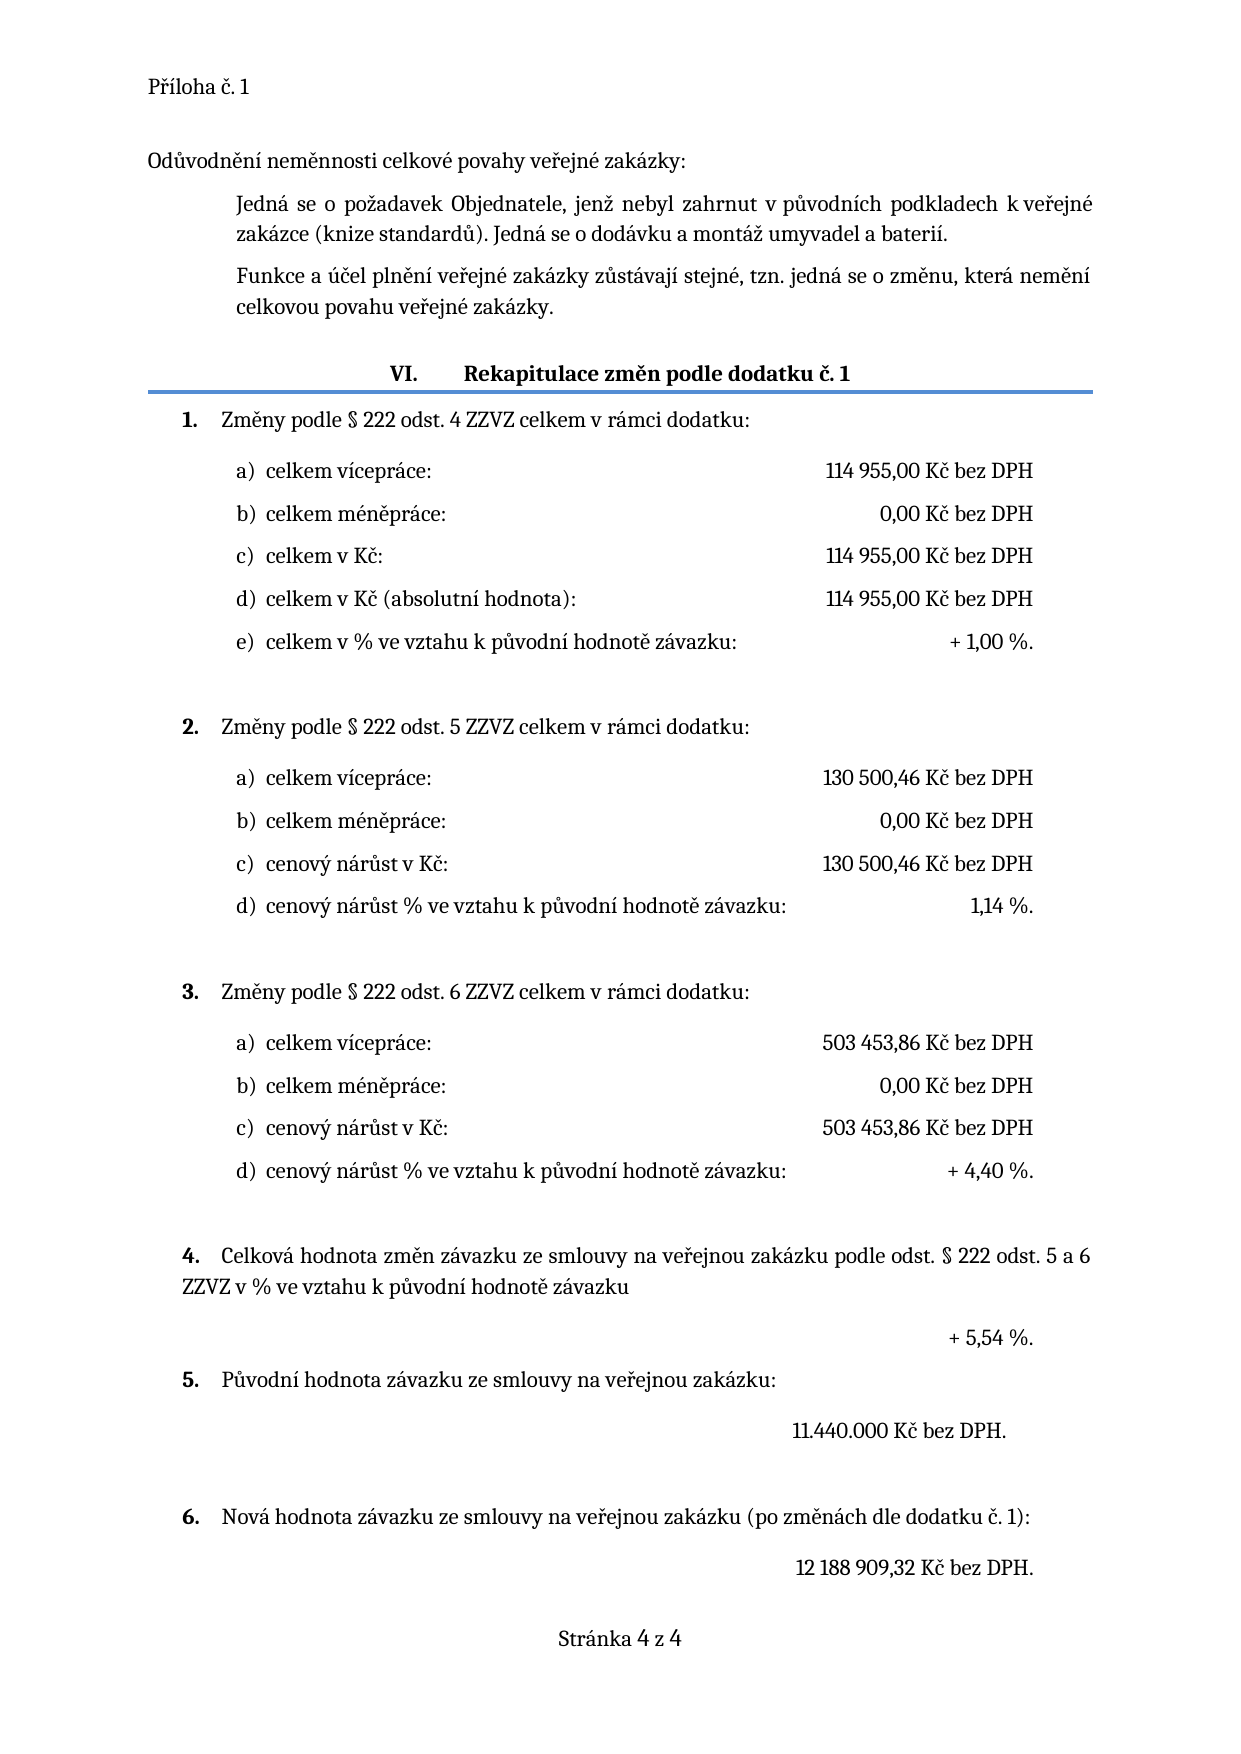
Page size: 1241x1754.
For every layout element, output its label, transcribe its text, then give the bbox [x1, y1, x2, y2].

subtitle Změny podle § 222 odst. 4 ZZVZ celkem v rámci dodatku: [182, 407, 1093, 433]
text Funkce a účel plnění veřejné zakázky zůstávají stejné, tzn. jedná se o změnu, která nemění celkovou povahu veřejné zakázky. [236, 263, 1093, 320]
list celkem v % ve vztahu k původní hodnotě závazku: + 1,00 %. [236, 629, 1093, 655]
subtitle Rekapitulace změn podle dodatku č. 1 [148, 361, 1093, 390]
list celkem v Kč (absolutní hodnota): 114 955,00 Kč bez DPH [236, 586, 1093, 612]
list cenový nárůst v Kč: 130 500,46 Kč bez DPH [236, 851, 1093, 877]
list cenový nárůst % ve vztahu k původní hodnotě závazku: + 4,40 %. [236, 1158, 1093, 1184]
text Odůvodnění neměnnosti celkové povahy veřejné zakázky: [148, 148, 1093, 174]
text + 5,54 %. [236, 1324, 1093, 1351]
list celkem vícepráce: 503 453,86 Kč bez DPH [236, 1030, 1093, 1056]
text Jedná se o požadavek Objednatele, jenž nebyl zahrnut v původních podkladech k veřejné zakázce (knize standardů). Jedná se o dodávku a montáž umyvadel a baterií. [236, 190, 1093, 247]
subtitle Změny podle § 222 odst. 5 ZZVZ celkem v rámci dodatku: [182, 714, 1093, 740]
subtitle Celková hodnota změn závazku ze smlouvy na veřejnou zakázku podle odst. § 222 odst. 5 a 6 ZZVZ v % ve vztahu k původní hodnotě závazku [182, 1243, 1093, 1300]
subtitle Původní hodnota závazku ze smlouvy na veřejnou zakázku: [182, 1367, 1093, 1393]
list cenový nárůst v Kč: 503 453,86 Kč bez DPH [236, 1115, 1093, 1141]
list celkem méněpráce: 0,00 Kč bez DPH [236, 501, 1093, 527]
list celkem vícepráce: 130 500,46 Kč bez DPH [236, 765, 1093, 791]
text 12 188 909,32 Kč bez DPH. [236, 1555, 1093, 1581]
list cenový nárůst % ve vztahu k původní hodnotě závazku: 1,14 %. [236, 893, 1093, 919]
subtitle Nová hodnota závazku ze smlouvy na veřejnou zakázku (po změnách dle dodatku č. 1): [182, 1504, 1093, 1530]
list celkem vícepráce: 114 955,00 Kč bez DPH [236, 458, 1093, 484]
list celkem méněpráce: 0,00 Kč bez DPH [236, 808, 1093, 834]
text 11.440.000 Kč bez DPH. [792, 1418, 1093, 1444]
list celkem méněpráce: 0,00 Kč bez DPH [236, 1072, 1093, 1099]
subtitle Změny podle § 222 odst. 6 ZZVZ celkem v rámci dodatku: [182, 979, 1093, 1005]
list celkem v Kč: 114 955,00 Kč bez DPH [236, 543, 1093, 569]
